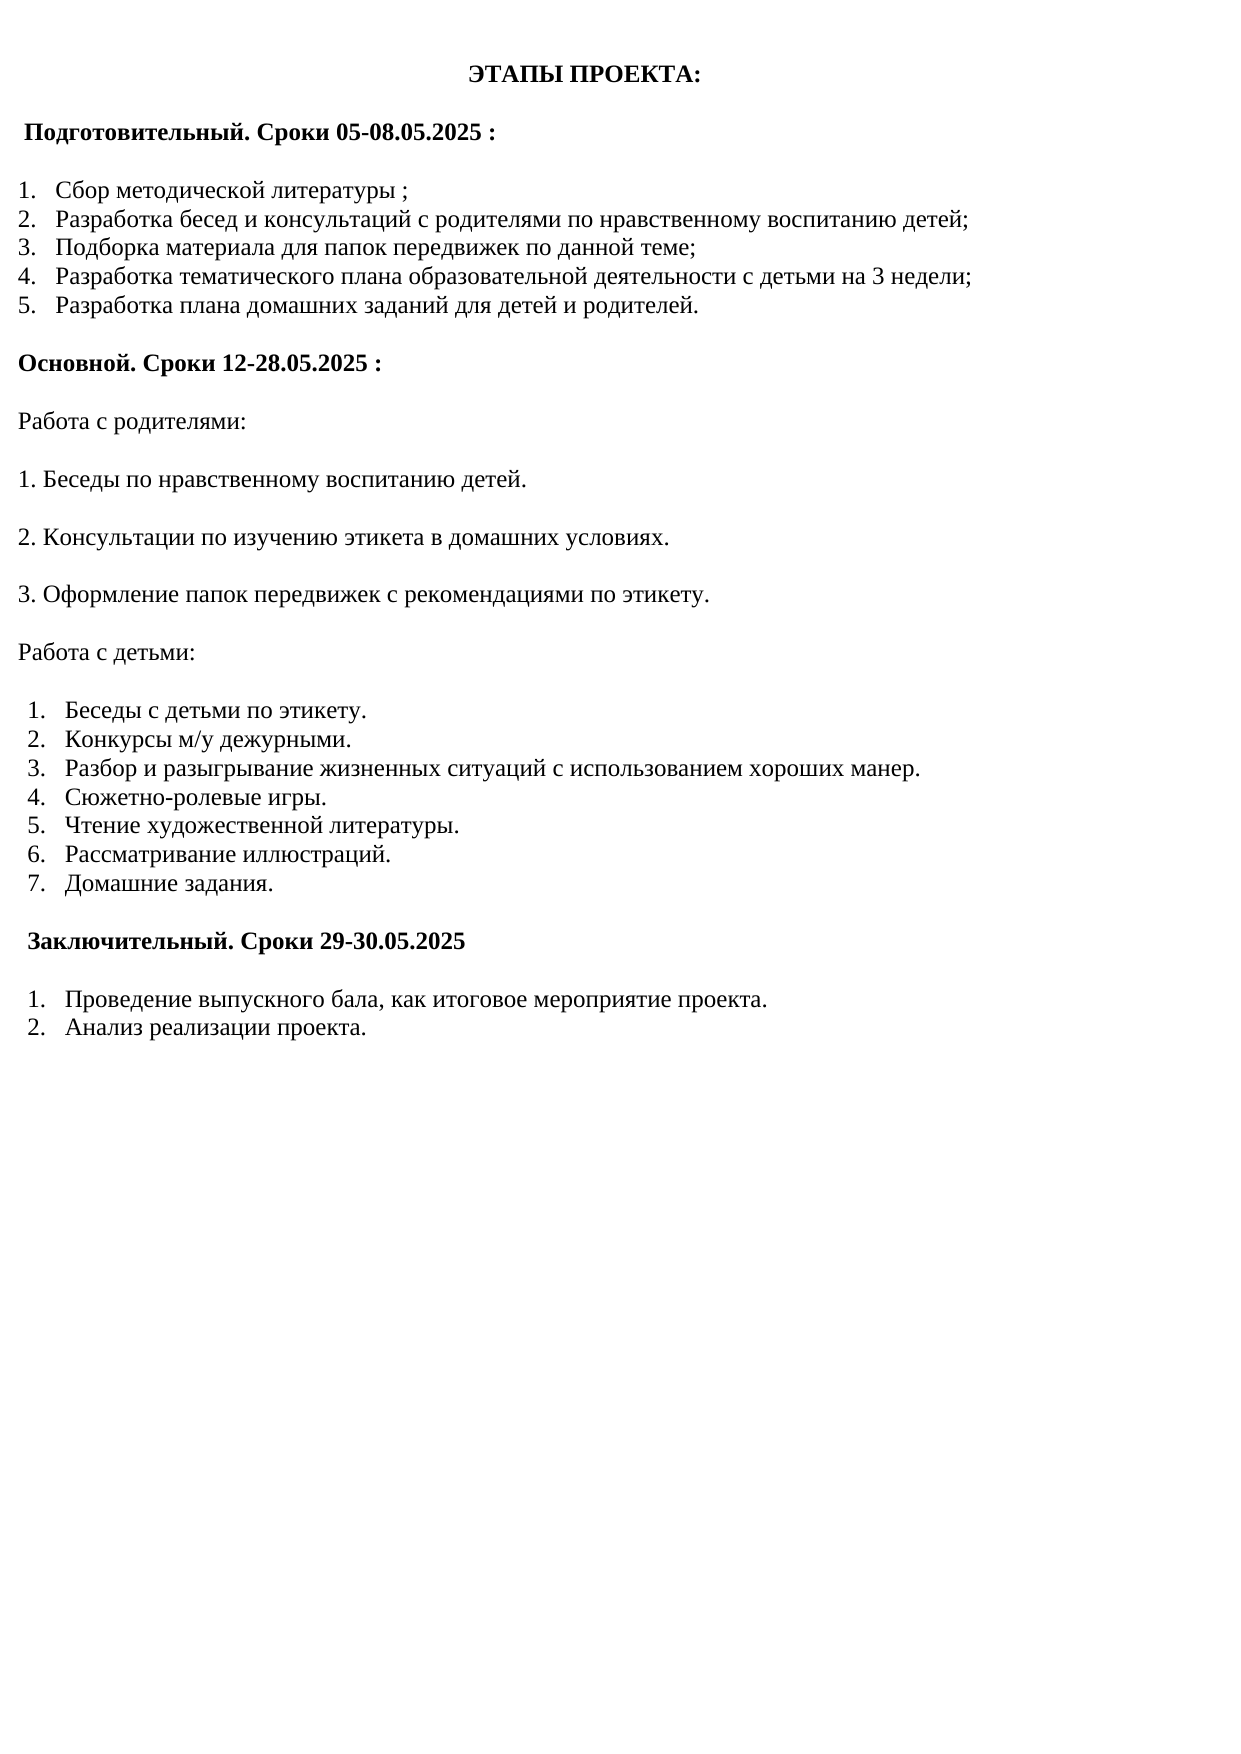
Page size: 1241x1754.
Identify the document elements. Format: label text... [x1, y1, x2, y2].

text 1. Беседы по нравственному воспитанию детей. [18, 464, 1152, 492]
list Разработка бесед и консультаций с родителями по нравственному воспитанию детей; [18, 204, 1152, 232]
list Рассматривание иллюстраций. [27, 839, 1152, 868]
text Работа с детьми: [18, 637, 1152, 666]
list Сбор методической литературы ; [18, 175, 1152, 204]
text ЭТАПЫ ПРОЕКТА: [18, 59, 1152, 88]
list Сюжетно-ролевые игры. [27, 782, 1152, 810]
text 2. Консультации по изучению этикета в домашних условиях. [18, 522, 1152, 550]
list Проведение выпускного бала, как итоговое мероприятие проекта. [27, 984, 1152, 1012]
text Подготовительный. Сроки 05-08.05.2025 : [18, 117, 1152, 146]
list Анализ реализации проекта. [27, 1012, 1152, 1041]
list Подборка материала для папок передвижек по данной теме; [18, 232, 1152, 261]
list Конкурсы м/у дежурными. [27, 724, 1152, 753]
text 3. Оформление папок передвижек с рекомендациями по этикету. [18, 579, 1152, 608]
text Основной. Сроки 12-28.05.2025 : [18, 348, 1152, 377]
text Заключительный. Сроки 29-30.05.2025 [27, 926, 1152, 954]
list Чтение художественной литературы. [27, 810, 1152, 839]
text Работа с родителями: [18, 406, 1152, 434]
list Разработка плана домашних заданий для детей и родителей. [18, 290, 1152, 319]
list Беседы с детьми по этикету. [27, 695, 1152, 724]
list Разработка тематического плана образовательной деятельности с детьми на 3 недели; [18, 261, 1152, 290]
list Разбор и разыгрывание жизненных ситуаций с использованием хороших манер. [27, 753, 1152, 782]
list Домашние задания. [27, 868, 1152, 897]
